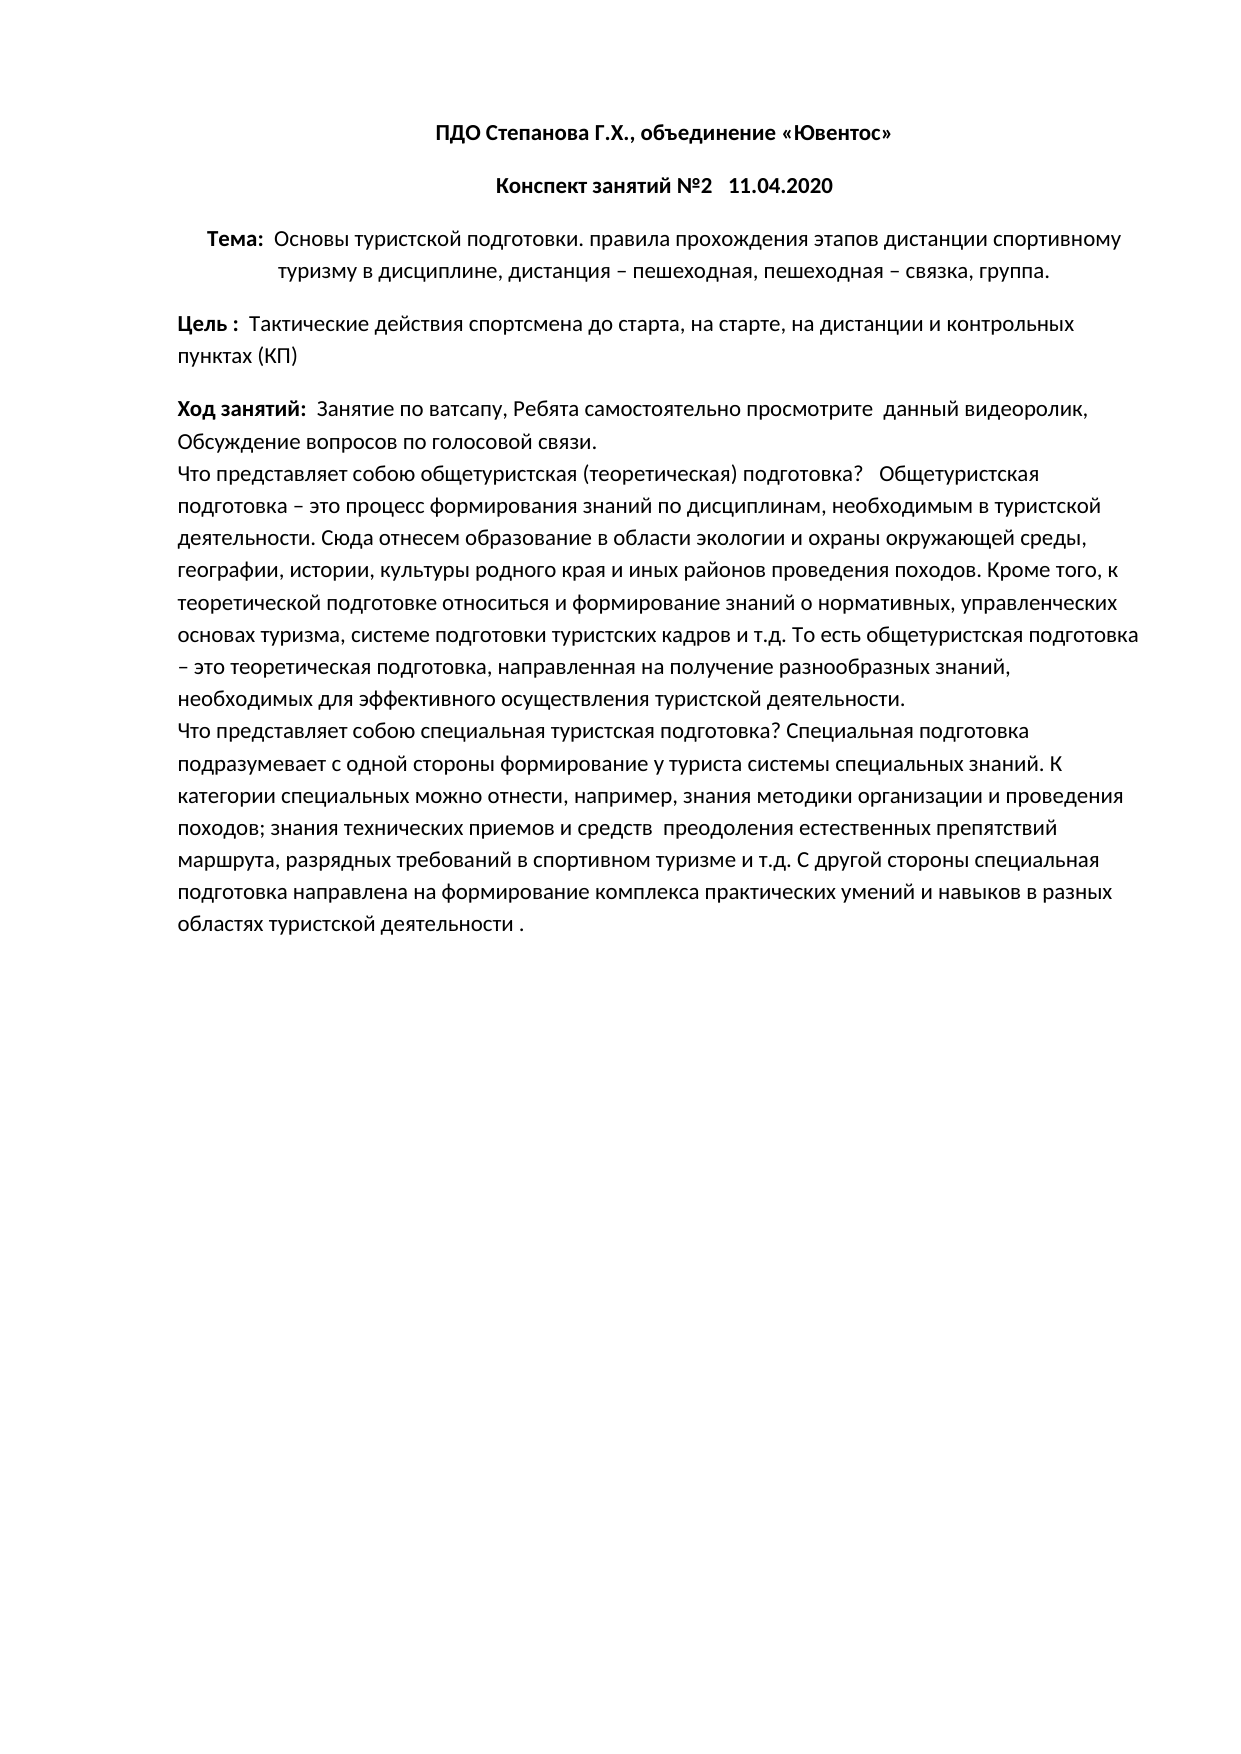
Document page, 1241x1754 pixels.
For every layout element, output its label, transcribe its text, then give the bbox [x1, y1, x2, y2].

text Тема: Основы туристской подготовки. правила прохождения этапов дистанции спортивному туризму в дисциплине, дистанция – пешеходная, пешеходная – связка, группа. [177, 224, 1152, 284]
text Цель : Тактические действия спортсмена до старта, на старте, на дистанции и контрольных пунктах (КП) [177, 309, 1152, 369]
text Что представляет собою общетуристская (теоретическая) подготовка? Общетуристская подготовка – это процесс формирования знаний по дисциплинам, необходимым в туристской деятельности. Сюда отнесем образование в области экологии и охраны окружающей среды, географии, истории, культуры родного края и иных районов проведения походов. Кроме того, к теоретической подготовке относиться и формирование знаний о нормативных, управленческих основах туризма, системе подготовки туристских кадров и т.д. То есть общетуристская подготовка – это теоретическая подготовка, направленная на получение разнообразных знаний, необходимых для эффективного осуществления туристской деятельности. [177, 459, 1152, 712]
text Конспект занятий №2 11.04.2020 [177, 171, 1152, 199]
text ПДО Степанова Г.Х., объединение «Ювентос» [177, 118, 1152, 146]
text Что представляет собою специальная туристская подготовка? Специальная подготовка подразумевает с одной стороны формирование у туриста системы специальных знаний. К категории специальных можно отнести, например, знания методики организации и проведения походов; знания технических приемов и средств преодоления естественных препятствий маршрута, разрядных требований в спортивном туризме и т.д. С другой стороны специальная подготовка направлена на формирование комплекса практических умений и навыков в разных областях туристской деятельности . [177, 716, 1152, 938]
text Ход занятий: Занятие по ватсапу, Ребята самостоятельно просмотрите данный видеоролик, Обсуждение вопросов по голосовой связи. [177, 394, 1152, 455]
